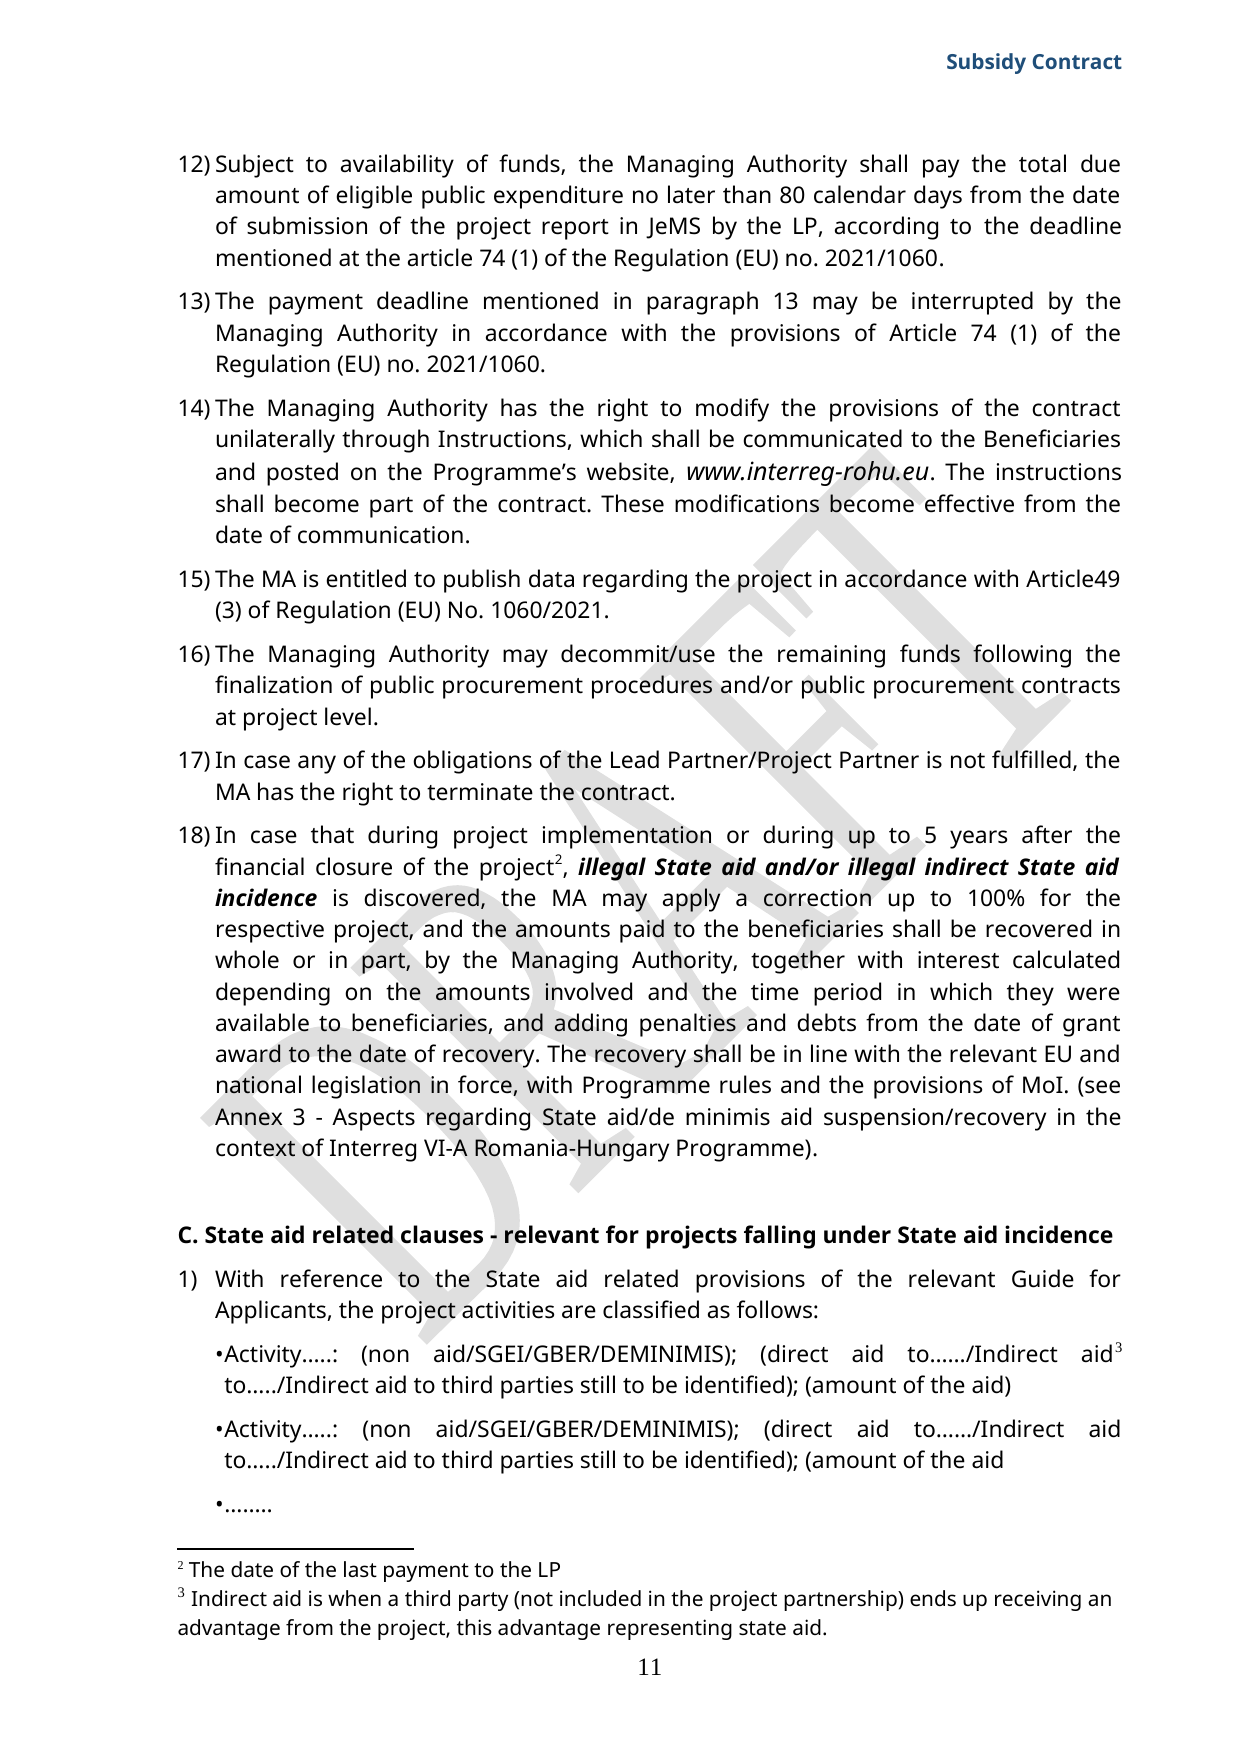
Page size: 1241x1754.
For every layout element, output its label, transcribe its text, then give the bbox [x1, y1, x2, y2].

list With reference to the State aid related provisions of the relevant Guide for Applicants, the project activities are classified as follows: [177, 1263, 1122, 1326]
list In case that during project implementation or during up to 5 years after the financial closure of the project, illegal State aid and/or illegal indirect State aid incidence is discovered, the MA may apply a correction up to 100% for the respective project, and the amounts paid to the beneficiaries shall be recovered in whole or in part, by the Managing Authority, together with interest calculated depending on the amounts involved and the time period in which they were available to beneficiaries, and adding penalties and debts from the date of grant award to the date of recovery. The recovery shall be in line with the relevant EU and national legislation in force, with Programme rules and the provisions of MoI. (see Annex 3 - Aspects regarding State aid/de minimis aid suspension/recovery in the context of Interreg VI-A Romania-Hungary Programme). [177, 819, 1122, 1163]
text • …….. [215, 1488, 1122, 1519]
list Subject to availability of funds, the Managing Authority shall pay the total due amount of eligible public expenditure no later than 80 calendar days from the date of submission of the project report in JeMS by the LP, according to the deadline mentioned at the article 74 (1) of the Regulation (EU) no. 2021/1060. [177, 148, 1122, 273]
text • Activity…..: (non aid/SGEI/GBER/DEMINIMIS); (direct aid to……/Indirect aid to…../Indirect aid to third parties still to be identified); (amount of the aid [215, 1413, 1122, 1476]
list The Managing Authority has the right to modify the provisions of the contract unilaterally through Instructions, which shall be communicated to the Beneficiaries and posted on the Programme’s website, www.interreg-rohu.eu. The instructions shall become part of the contract. These modifications become effective from the date of communication. [177, 391, 1122, 551]
text • Activity…..: (non aid/SGEI/GBER/DEMINIMIS); (direct aid to……/Indirect aid to…../Indirect aid to third parties still to be identified); (amount of the aid) [215, 1338, 1122, 1401]
list In case any of the obligations of the Lead Partner/Project Partner is not fulfilled, the MA has the right to terminate the contract. [177, 744, 1122, 807]
list The MA is entitled to publish data regarding the project in accordance with Article49 (3) of Regulation (EU) No. 1060/2021. [177, 563, 1122, 626]
list The Managing Authority may decommit/use the remaining funds following the finalization of public procurement procedures and/or public procurement contracts at project level. [177, 638, 1122, 732]
text C. State aid related clauses - relevant for projects falling under State aid incidence [177, 1219, 1122, 1251]
list The payment deadline mentioned in paragraph 13 may be interrupted by the Managing Authority in accordance with the provisions of Article 74 (1) of the Regulation (EU) no. 2021/1060. [177, 285, 1122, 379]
